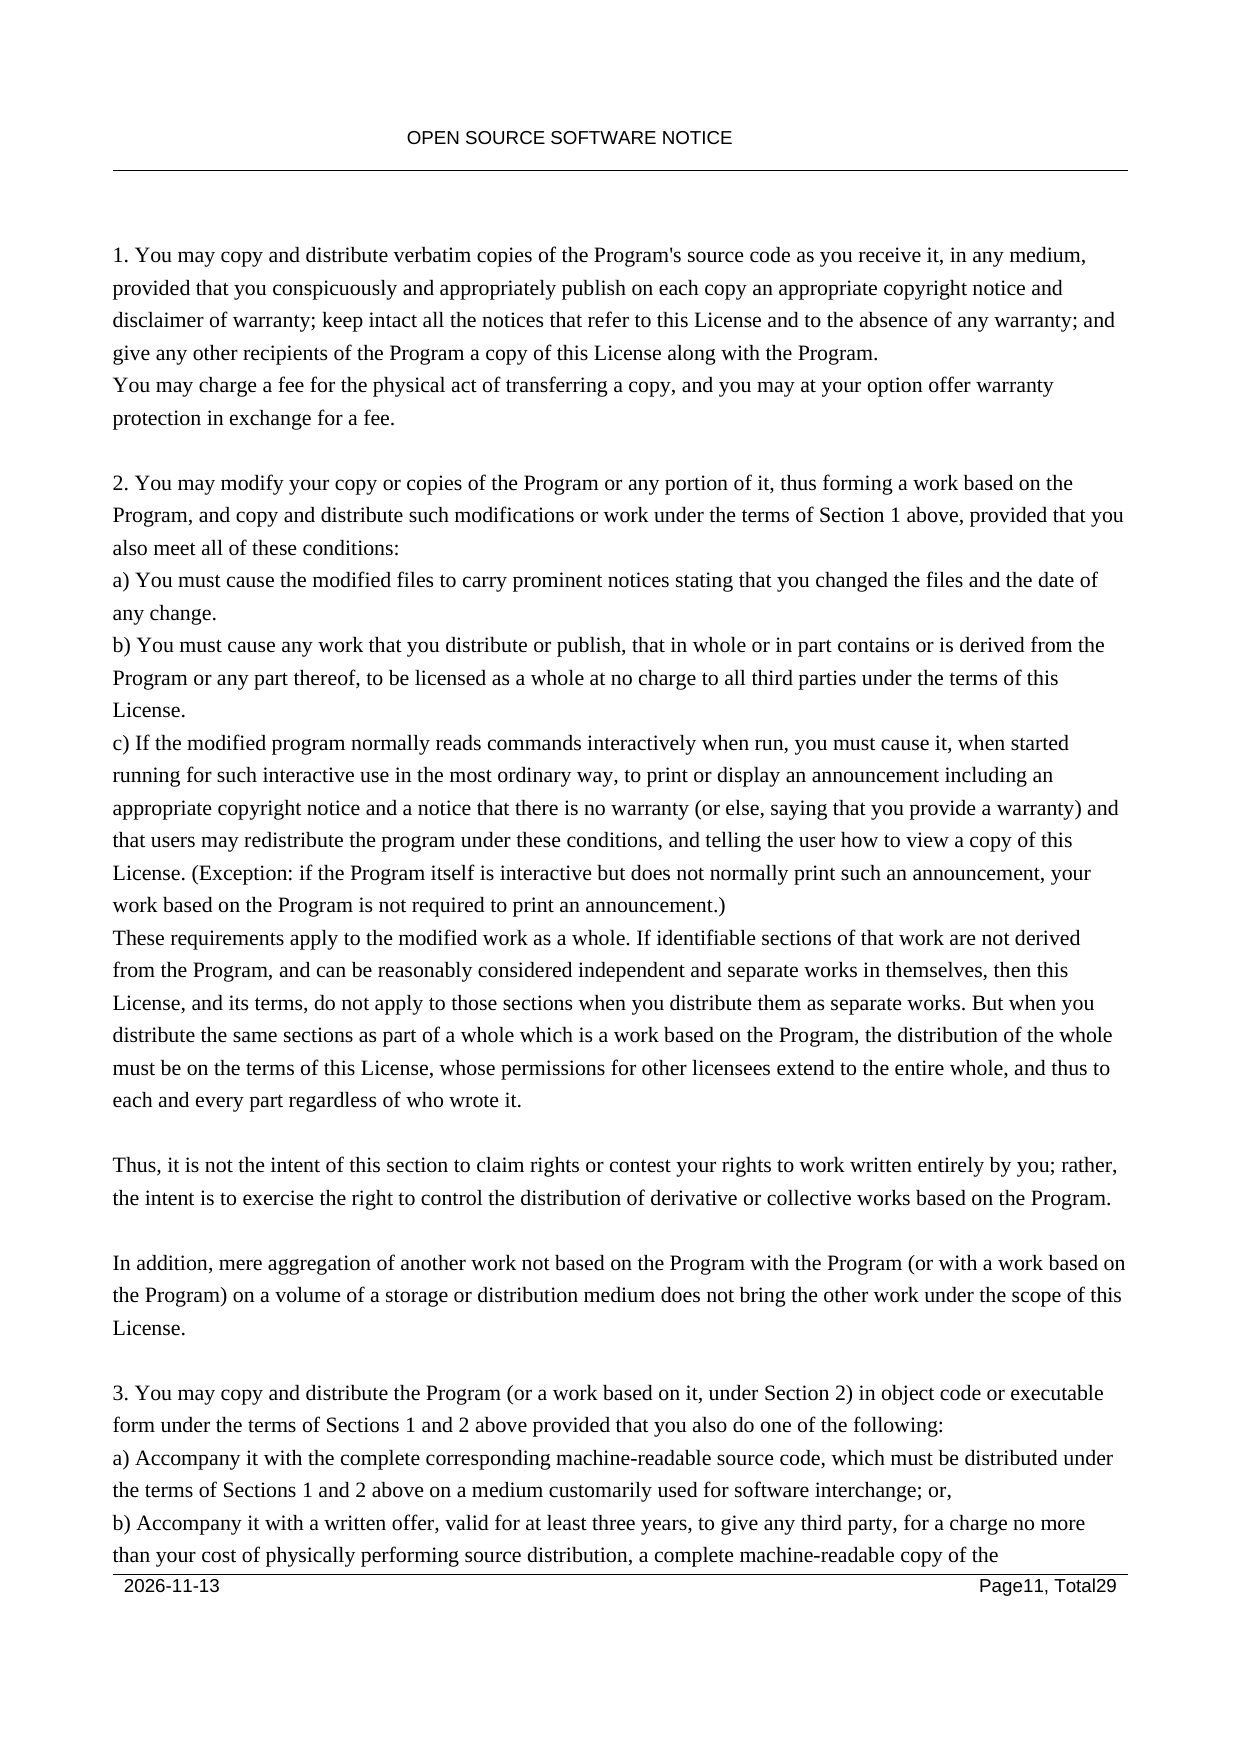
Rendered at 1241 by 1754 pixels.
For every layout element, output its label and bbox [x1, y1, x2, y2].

text [112, 206, 1128, 1571]
